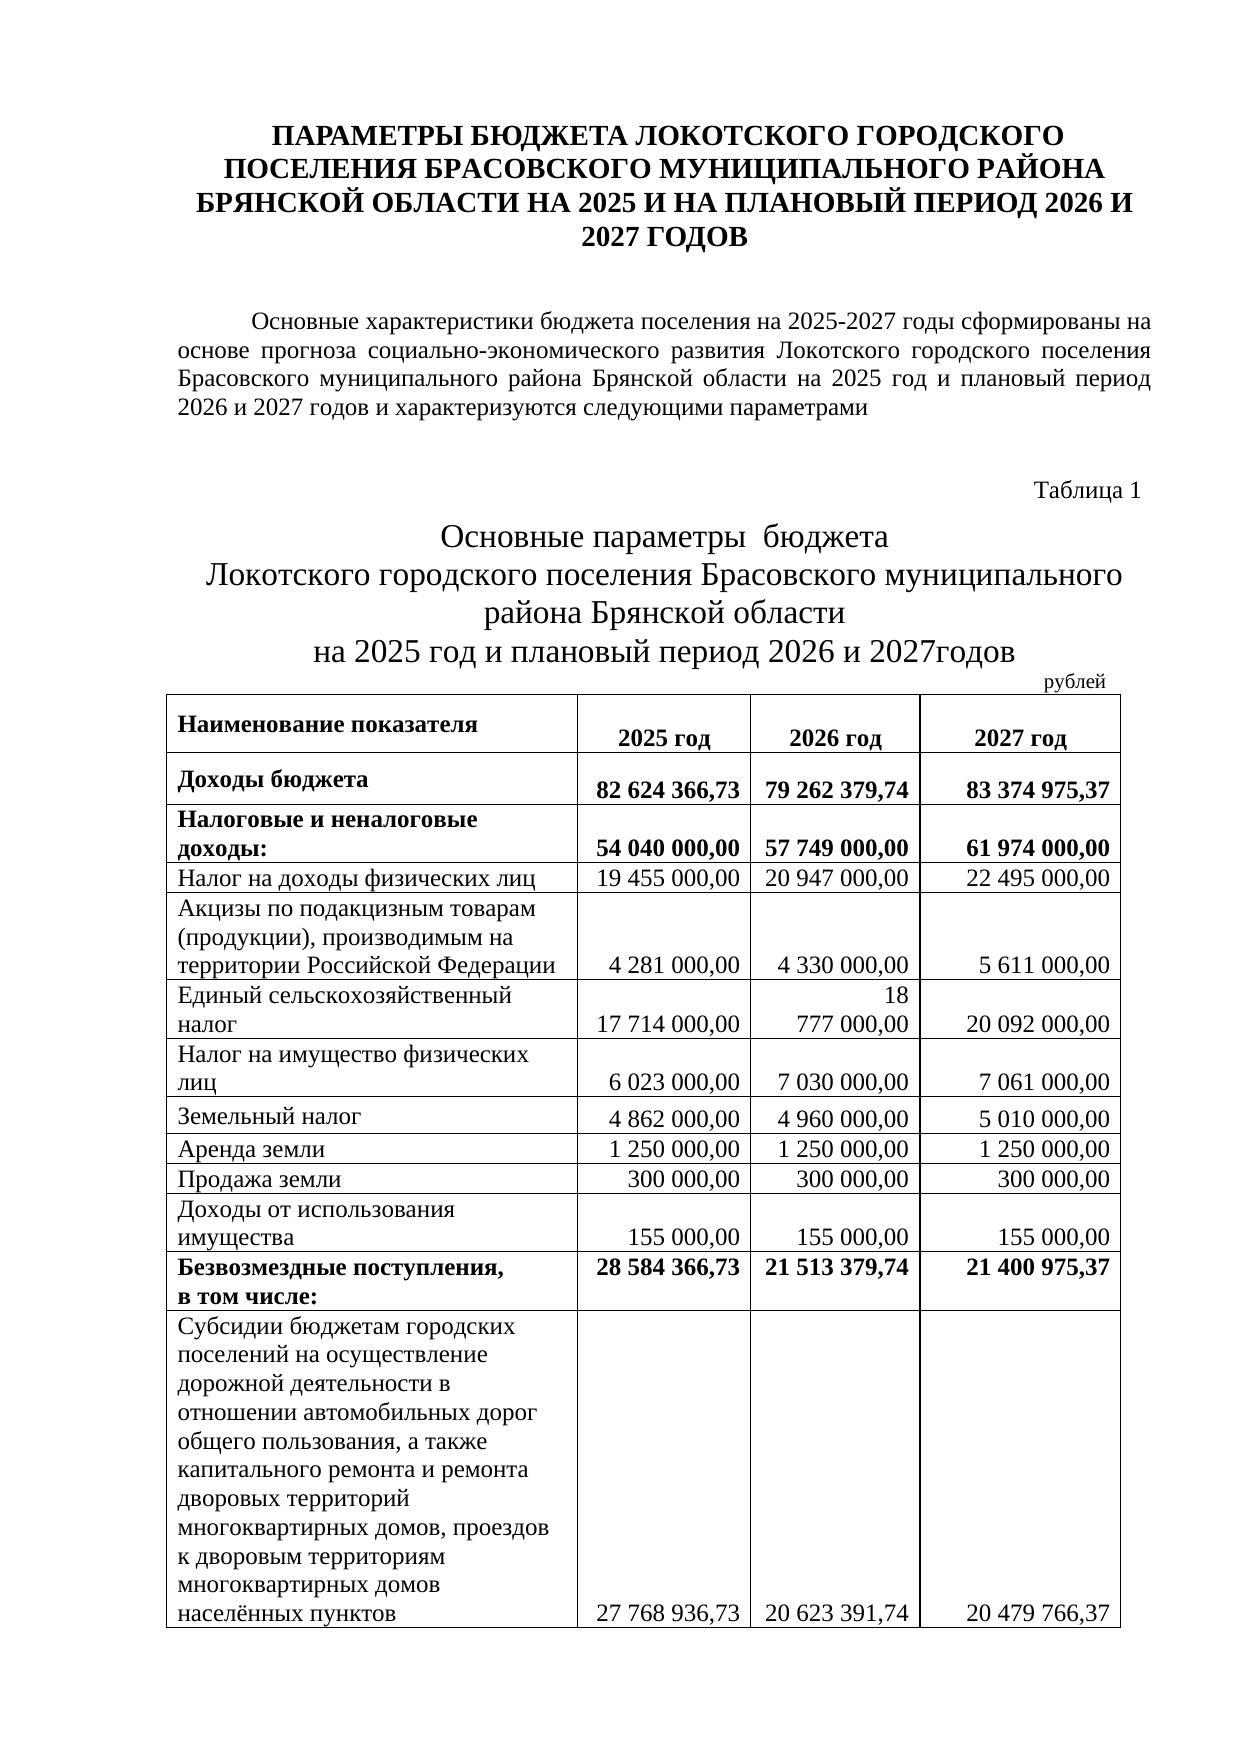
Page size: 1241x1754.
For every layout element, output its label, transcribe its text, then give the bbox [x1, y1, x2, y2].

table_cell 300 000,00 [921, 1164, 1120, 1193]
table_cell 155 000,00 [921, 1194, 1120, 1251]
text Локотского городского поселения Брасовского муниципального района Брянской области [177, 554, 1152, 631]
table_cell 4 330 000,00 [751, 893, 919, 979]
table_cell 5 611 000,00 [921, 893, 1120, 979]
table_cell 4 862 000,00 [578, 1097, 750, 1133]
table_cell 28 584 366,73 [578, 1252, 750, 1310]
table_header Наименование показателя [167, 695, 577, 752]
subtitle ПАРАМЕТРЫ БЮДЖЕТА ЛОКОТСКОГО ГОРОДСКОГО ПОСЕЛЕНИЯ БРАСОВСКОГО МУНИЦИПАЛЬНОГО РАЙОНА БРЯНСКОЙ ОБЛАСТИ НА 2025 И НА ПЛАНОВЫЙ ПЕРИОД 2026 И 2027 ГОДОВ [177, 118, 1152, 252]
text Таблица 1 [177, 475, 1152, 503]
table_cell 20 479 766,37 [921, 1311, 1120, 1627]
table_cell 21 400 975,37 [921, 1252, 1120, 1310]
table_cell 7 061 000,00 [921, 1039, 1120, 1096]
table_cell 4 960 000,00 [751, 1097, 919, 1133]
table_cell 155 000,00 [578, 1194, 750, 1251]
table_header 2026 год [751, 695, 919, 752]
table_cell 21 513 379,74 [751, 1252, 919, 1310]
text на 2025 год и плановый период 2026 и 2027годов рублей [177, 631, 1152, 693]
table_cell 300 000,00 [578, 1164, 750, 1193]
table_cell Аренда земли [167, 1134, 577, 1163]
table_header 2027 год [921, 695, 1120, 752]
table_cell 57 749 000,00 [751, 805, 919, 862]
table_cell Налоговые и неналоговые доходы: [167, 805, 577, 862]
table_cell Земельный налог [167, 1097, 577, 1133]
table_cell 300 000,00 [751, 1164, 919, 1193]
table_cell 1 250 000,00 [578, 1134, 750, 1163]
table_cell 17 714 000,00 [578, 980, 750, 1038]
table_cell 54 040 000,00 [578, 805, 750, 862]
table_cell 61 974 000,00 [921, 805, 1120, 862]
table_cell Единый сельскохозяйственный налог [167, 980, 577, 1038]
table_cell 6 023 000,00 [578, 1039, 750, 1096]
table_cell 5 010 000,00 [921, 1097, 1120, 1133]
table_cell 1 250 000,00 [751, 1134, 919, 1163]
table_cell 18 777 000,00 [751, 980, 919, 1038]
table_cell 19 455 000,00 [578, 863, 750, 892]
table_cell 83 374 975,37 [921, 753, 1120, 803]
table_cell 79 262 379,74 [751, 753, 919, 803]
table_cell Безвозмездные поступления, в том числе: [167, 1252, 577, 1310]
table_cell Продажа земли [167, 1164, 577, 1193]
table_cell Доходы от использования имущества [167, 1194, 577, 1251]
text Основные характеристики бюджета поселения на 2025-2027 годы сформированы на основе прогноза социально-экономического развития Локотского городского поселения Брасовского муниципального района Брянской области на 2025 год и плановый период 2026 и 2027 годов и характеризуются следующими параметрами [177, 306, 1152, 421]
table_cell 155 000,00 [751, 1194, 919, 1251]
table_cell Налог на имущество физических лиц [167, 1039, 577, 1096]
table_cell 7 030 000,00 [751, 1039, 919, 1096]
table_cell 20 092 000,00 [921, 980, 1120, 1038]
table_cell Налог на доходы физических лиц [167, 863, 577, 892]
table_cell Доходы бюджета [167, 753, 577, 803]
table_cell 20 623 391,74 [751, 1311, 919, 1627]
table_cell Акцизы по подакцизным товарам (продукции), производимым на территории Российской Федерации [167, 893, 577, 979]
table_cell 27 768 936,73 [578, 1311, 750, 1627]
table_cell 20 947 000,00 [751, 863, 919, 892]
table_cell 82 624 366,73 [578, 753, 750, 803]
table_cell Субсидии бюджетам городских поселений на осуществление дорожной деятельности в отношении автомобильных дорог общего пользования, а также капитального ремонта и ремонта дворовых территорий многоквартирных домов, проездов к дворовым территориям многоквартирных домов населённых пунктов [167, 1311, 577, 1627]
table_cell 4 281 000,00 [578, 893, 750, 979]
table_cell 22 495 000,00 [921, 863, 1120, 892]
text Основные параметры бюджета [177, 516, 1152, 554]
table_header 2025 год [578, 695, 750, 752]
table_cell 1 250 000,00 [921, 1134, 1120, 1163]
